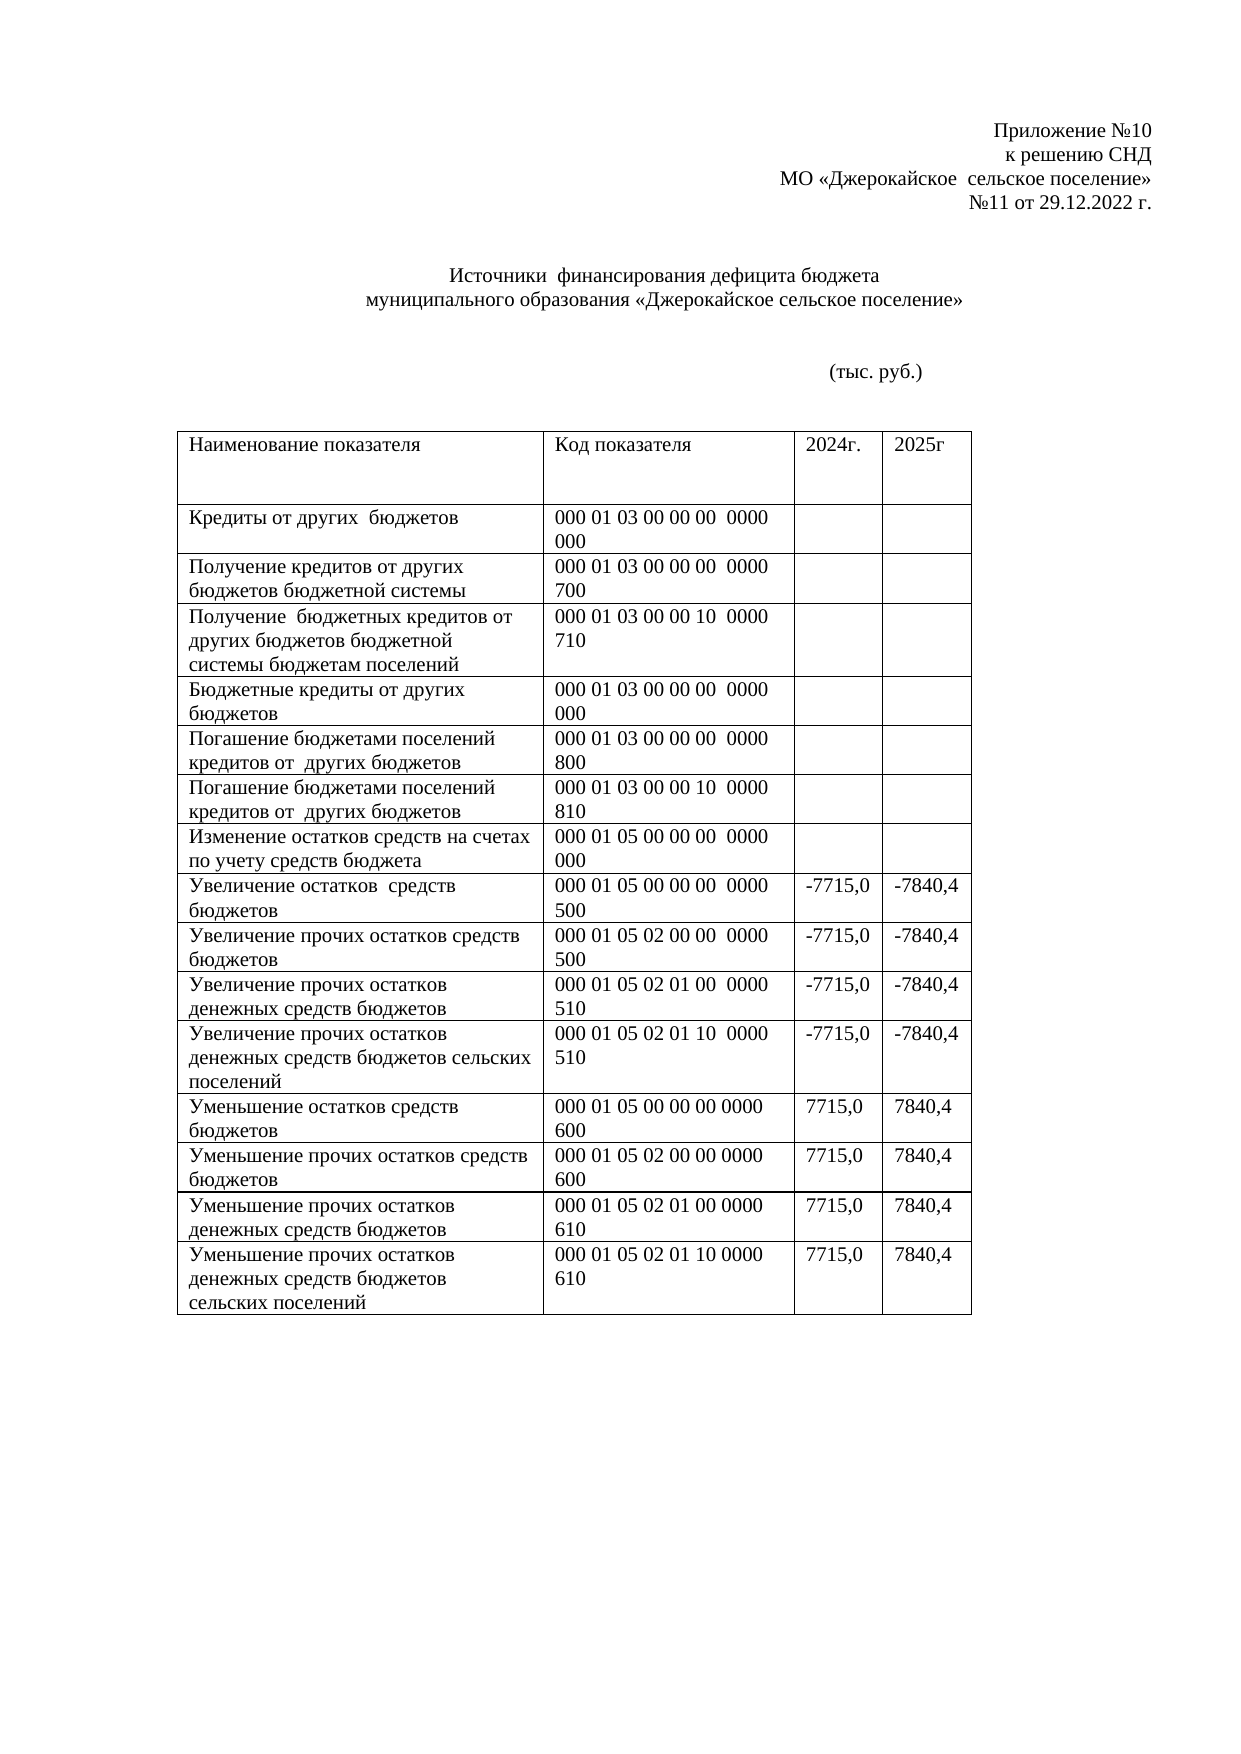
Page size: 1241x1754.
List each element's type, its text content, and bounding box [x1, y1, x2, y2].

text к решению СНД МО «Джерокайское сельское поселение» [177, 142, 1152, 190]
table_cell 7715,0 [795, 1094, 882, 1142]
table_cell [883, 726, 971, 774]
table_cell [883, 604, 971, 676]
table_cell -7840,4 [883, 1021, 971, 1093]
table_cell Кредиты от других бюджетов [178, 505, 543, 553]
table_cell [883, 775, 971, 823]
table_cell -7715,0 [795, 923, 882, 971]
table_cell [883, 554, 971, 602]
table_cell 000 01 03 00 00 10 0000 710 [544, 604, 794, 676]
table_cell Получение бюджетных кредитов от других бюджетов бюджетной системы бюджетам поселений [178, 604, 543, 676]
table_header 2025г [883, 432, 971, 504]
table_header Наименование показателя [178, 432, 543, 504]
table_cell 7715,0 [795, 1143, 882, 1191]
table_cell Увеличение прочих остатков средств бюджетов [178, 923, 543, 971]
table_cell 000 01 05 02 01 00 0000 610 [544, 1193, 794, 1241]
table_cell 7840,4 [883, 1094, 971, 1142]
text Приложение №10 [177, 118, 1152, 142]
table_cell -7840,4 [883, 874, 971, 922]
table_cell Погашение бюджетами поселений кредитов от других бюджетов [178, 726, 543, 774]
table_cell [883, 677, 971, 725]
table_cell 7840,4 [883, 1143, 971, 1191]
table_cell 000 01 05 02 01 10 0000 610 [544, 1242, 794, 1314]
table_cell 7840,4 [883, 1193, 971, 1241]
table_cell 7840,4 [883, 1242, 971, 1314]
table_cell Увеличение прочих остатков денежных средств бюджетов сельских поселений [178, 1021, 543, 1093]
table_cell [795, 726, 882, 774]
text Источники финансирования дефицита бюджета [177, 262, 1152, 287]
table_cell [795, 505, 882, 553]
table_cell Уменьшение прочих остатков денежных средств бюджетов сельских поселений [178, 1242, 543, 1314]
table_cell [795, 824, 882, 872]
table_cell Погашение бюджетами поселений кредитов от других бюджетов [178, 775, 543, 823]
table_cell -7715,0 [795, 1021, 882, 1093]
table_cell -7715,0 [795, 874, 882, 922]
table_cell 000 01 03 00 00 10 0000 810 [544, 775, 794, 823]
table_cell 000 01 05 00 00 00 0000 600 [544, 1094, 794, 1142]
table_cell Увеличение остатков средств бюджетов [178, 874, 543, 922]
table_cell [795, 554, 882, 602]
table_cell Уменьшение остатков средств бюджетов [178, 1094, 543, 1142]
text №11 от 29.12.2022 г. [177, 190, 1152, 214]
table_cell Изменение остатков средств на счетах по учету средств бюджета [178, 824, 543, 872]
text муниципального образования «Джерокайское сельское поселение» [177, 287, 1152, 311]
table_cell 7715,0 [795, 1242, 882, 1314]
table_cell Бюджетные кредиты от других бюджетов [178, 677, 543, 725]
text (тыс. руб.) [177, 359, 1152, 383]
table_header Код показателя [544, 432, 794, 504]
table_cell 000 01 03 00 00 00 0000 700 [544, 554, 794, 602]
table_cell Уменьшение прочих остатков денежных средств бюджетов [178, 1193, 543, 1241]
table_cell 7715,0 [795, 1193, 882, 1241]
table_cell [883, 505, 971, 553]
table_cell 000 01 03 00 00 00 0000 000 [544, 505, 794, 553]
table_cell -7715,0 [795, 972, 882, 1020]
table_cell 000 01 05 02 01 10 0000 510 [544, 1021, 794, 1093]
table_cell 000 01 05 02 00 00 0000 600 [544, 1143, 794, 1191]
table_cell [883, 824, 971, 872]
table_cell 000 01 03 00 00 00 0000 000 [544, 677, 794, 725]
table_cell 000 01 05 00 00 00 0000 500 [544, 874, 794, 922]
table_header 2024г. [795, 432, 882, 504]
table_cell Уменьшение прочих остатков средств бюджетов [178, 1143, 543, 1191]
table_cell 000 01 03 00 00 00 0000 800 [544, 726, 794, 774]
table_cell [795, 604, 882, 676]
table_cell -7840,4 [883, 923, 971, 971]
table_cell 000 01 05 02 01 00 0000 510 [544, 972, 794, 1020]
table_cell [795, 677, 882, 725]
table_cell Увеличение прочих остатков денежных средств бюджетов [178, 972, 543, 1020]
table_cell -7840,4 [883, 972, 971, 1020]
table_cell [795, 775, 882, 823]
table_cell 000 01 05 02 00 00 0000 500 [544, 923, 794, 971]
table_cell 000 01 05 00 00 00 0000 000 [544, 824, 794, 872]
table_cell Получение кредитов от других бюджетов бюджетной системы [178, 554, 543, 602]
